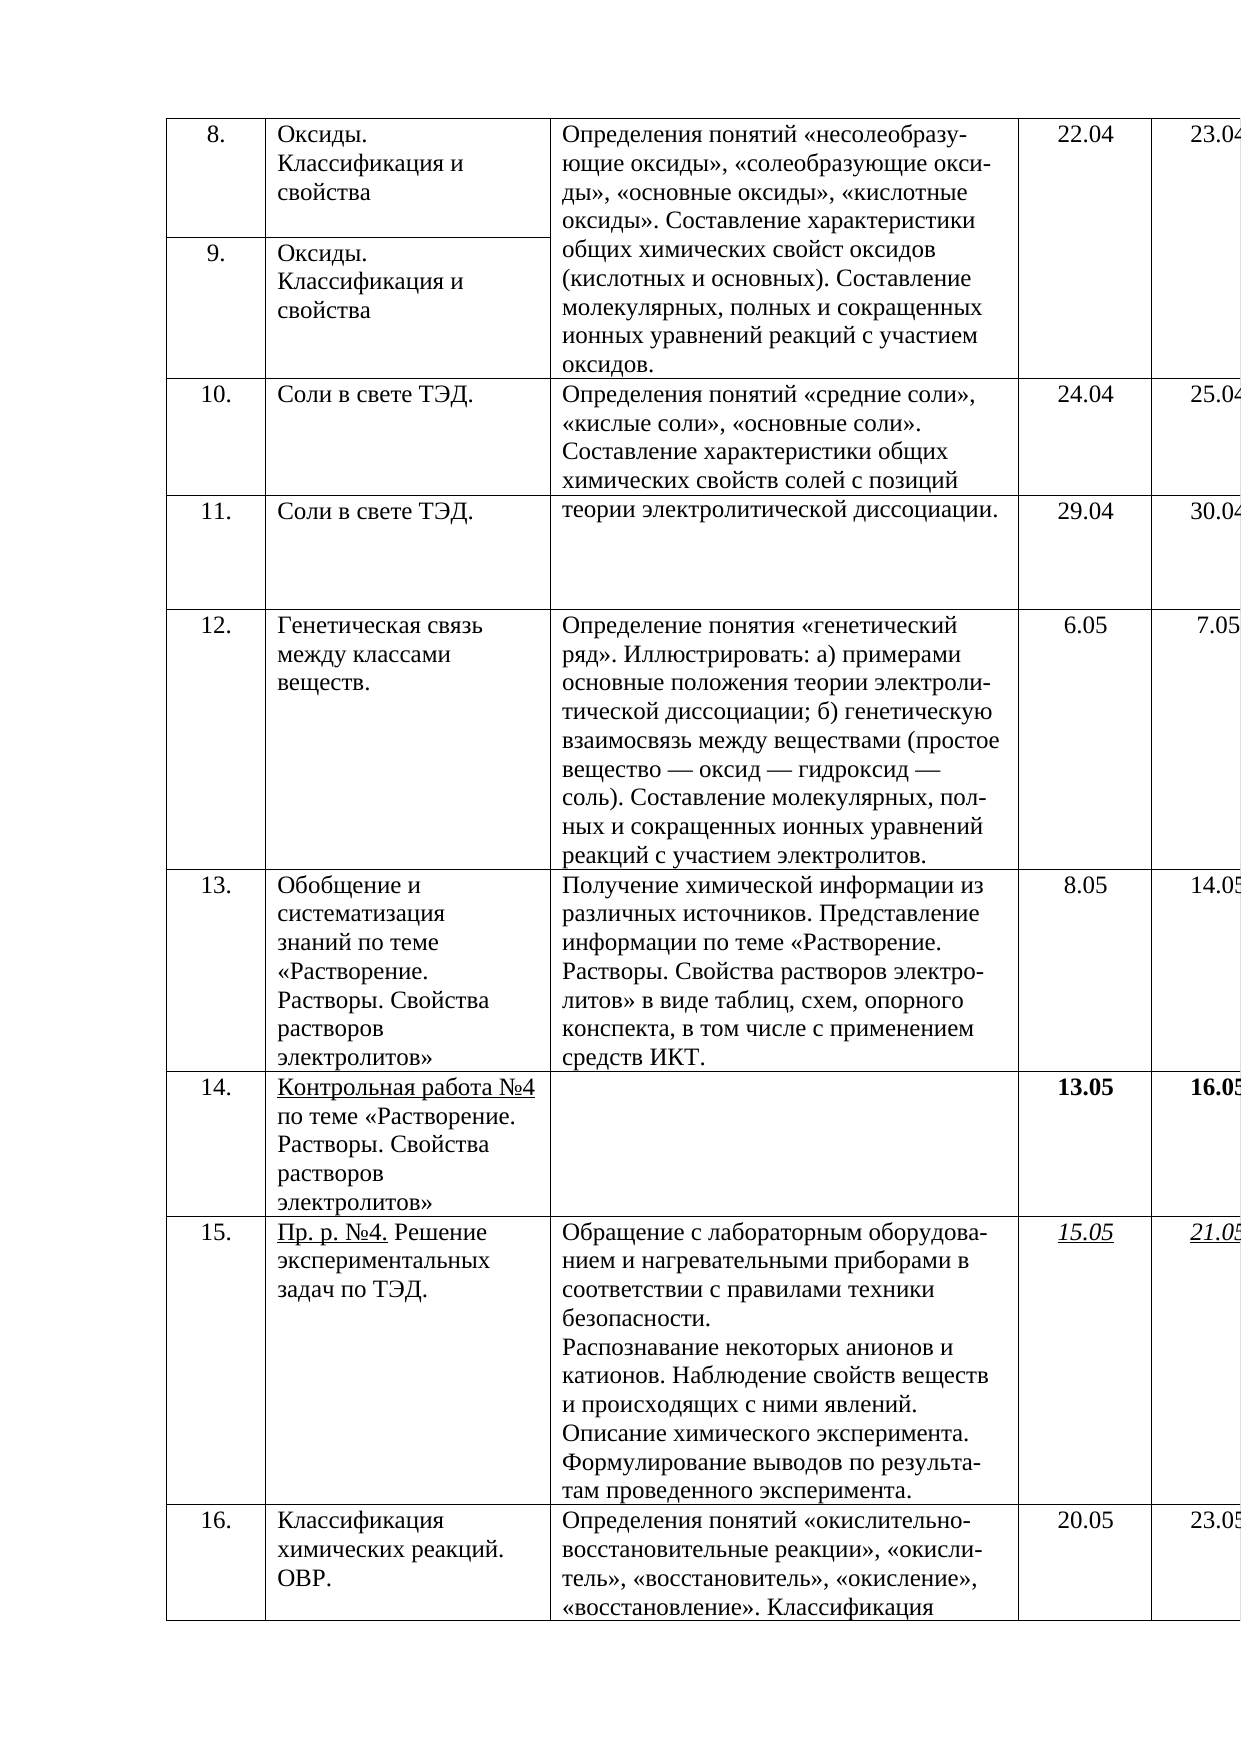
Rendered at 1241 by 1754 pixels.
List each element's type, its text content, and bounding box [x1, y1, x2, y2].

table_cell 16.05 [1152, 1072, 1240, 1216]
table_cell 23.05 [1152, 1505, 1240, 1620]
table_cell Получение химической информации из различных источников. Представление информации по теме «Растворение. Растворы. Свойства растворов электро-литов» в виде таблиц, схем, опорного конспекта, в том числе с применением средств ИКТ. [551, 870, 1018, 1071]
table_cell 24.04 [1019, 379, 1151, 495]
table_cell 13.05 [1019, 1072, 1151, 1216]
table_cell 11. [167, 496, 265, 609]
table_cell 15. [167, 1217, 265, 1504]
table_cell 30.04 [1152, 496, 1240, 609]
table_cell 16. [167, 1505, 265, 1620]
table_cell Соли в свете ТЭД. [266, 496, 550, 609]
table_cell 23.04 [1152, 119, 1240, 378]
table_cell Обращение с лабораторным оборудова-нием и нагревательными приборами в соответствии с правилами техники безопасности. Распознавание некоторых анионов и катионов. Наблюдение свойств веществ и происходящих с ними явлений. Описание химического эксперимента. Формулирование выводов по результа-там проведенного эксперимента. [551, 1217, 1018, 1504]
table_cell 20.05 [1019, 1505, 1151, 1620]
table_cell Соли в свете ТЭД. [266, 379, 550, 495]
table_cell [266, 1505, 550, 1620]
table_cell Контрольная работа №4 по теме «Растворение. Растворы. Свойства растворов электролитов» [266, 1072, 550, 1216]
table_cell Определения понятий «средние соли», «кислые соли», «основные соли». Составление характеристики общих химических свойств солей с позиций теории электролитической диссоциации. Составление молекулярных, полных и сокращенных ионных уравнений реакций с участием солей. [551, 379, 1018, 495]
table_cell 13. [167, 870, 265, 1071]
table_cell 25.04 [1152, 379, 1240, 495]
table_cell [551, 1505, 1018, 1620]
table_cell 29.04 [1019, 496, 1151, 609]
table_cell 15.05 [1019, 1217, 1151, 1504]
table_cell 22.04 [1019, 119, 1151, 378]
table_cell 8. [167, 119, 265, 237]
table_cell 10. [167, 379, 265, 495]
table_cell 14. [167, 1072, 265, 1216]
table_cell Генетическая связь между классами веществ. [266, 610, 550, 869]
table_cell 21.05 [1152, 1217, 1240, 1504]
table_cell 6.05 [1019, 610, 1151, 869]
table_cell [551, 1072, 1018, 1216]
table_cell Оксиды. Классификация и свойства [266, 119, 550, 237]
table_cell 12. [167, 610, 265, 869]
table_cell 9. [167, 238, 265, 378]
table_cell Определение понятия «генетический ряд». Иллюстрировать: а) примерами основные положения теории электроли-тической диссоциации; б) генетическую взаимосвязь между веществами (простое вещество — оксид — гидроксид — соль). Составление молекулярных, пол-ных и сокращенных ионных уравнений реакций с участием электролитов. [551, 610, 1018, 869]
table_cell Обобщение и систематизация знаний по теме «Растворение. Растворы. Свойства растворов электролитов» [266, 870, 550, 1071]
table_cell 7.05 [1152, 610, 1240, 869]
table_cell Оксиды. Классификация и свойства [266, 238, 550, 378]
table_cell Пр. р. №4. Решение экспериментальных задач по ТЭД. [266, 1217, 550, 1504]
table_cell Определения понятий «несолеобразу-ющие оксиды», «солеобразующие окси-ды», «основные оксиды», «кислотные оксиды». Составление характеристики общих химических свойст оксидов (кислотных и основных). Составление молекулярных, полных и сокращенных ионных уравнений реакций с участием оксидов. [551, 119, 1018, 378]
table_cell 8.05 [1019, 870, 1151, 1071]
table_cell 14.05 [1152, 870, 1240, 1071]
